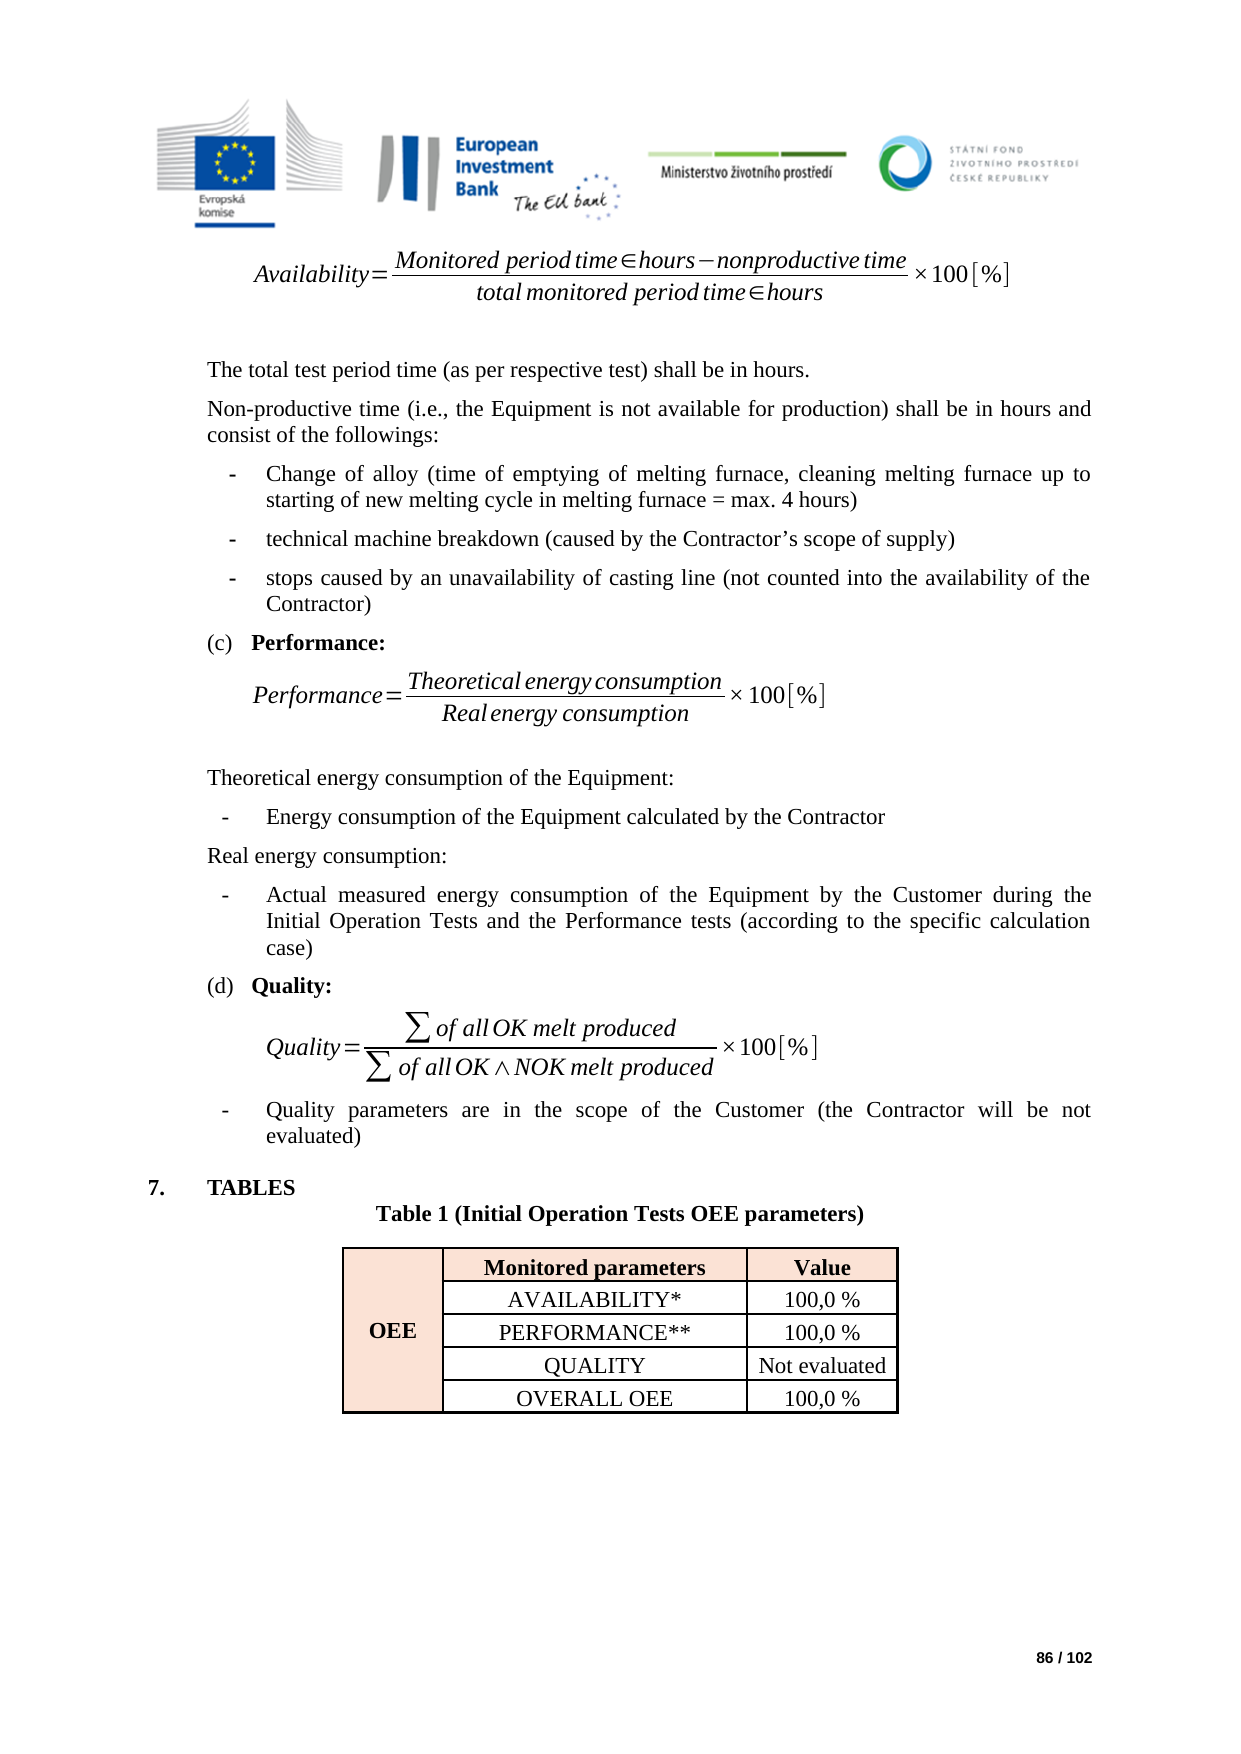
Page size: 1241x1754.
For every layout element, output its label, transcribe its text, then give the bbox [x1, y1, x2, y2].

text Change of alloy (time of emptying of melting furnace, cleaning melting furnace up to starting of new melting cycle in melting furnace = max. 4 hours) [229, 460, 1092, 512]
table_cell 100,0 % [748, 1282, 896, 1313]
table_cell AVAILABILITY* [444, 1282, 746, 1313]
table_cell 100,0 % [748, 1381, 896, 1411]
text Real energy consumption: [207, 842, 1092, 868]
list Quality parameters are in the scope of the Customer (the Contractor will be not evaluated) [221, 1096, 1092, 1149]
table_cell QUALITY [444, 1348, 746, 1378]
list Energy consumption of the Equipment calculated by the Contractor [221, 803, 1092, 829]
table_cell 100,0 % [748, 1315, 896, 1346]
text Table 1 (Initial Operation Tests OEE parameters) [148, 1200, 1092, 1226]
table_header Value [748, 1249, 896, 1280]
text The total test period time (as per respective test) shall be in hours. [207, 356, 1092, 382]
subtitle tables [148, 1174, 1092, 1200]
text stops caused by an unavailability of casting line (not counted into the availability of the Contractor) [229, 564, 1092, 617]
text Theoretical energy consumption of the Equipment: [207, 764, 1092, 791]
text Performance: [207, 629, 1092, 655]
picture [147, 87, 1093, 235]
table_header OEE [344, 1249, 442, 1411]
list Actual measured energy consumption of the Equipment by the Customer during the Initial Operation Tests and the Performance tests (according to the specific calculation case) [221, 881, 1092, 960]
text technical machine breakdown (caused by the Contractor’s scope of supply) [229, 525, 1092, 551]
text Non-productive time (i.e., the Equipment is not available for production) shall be in hours and consist of the followings: [207, 394, 1092, 447]
table_cell PERFORMANCE** [444, 1315, 746, 1346]
table_header Monitored parameters [444, 1249, 746, 1280]
text Quality: [207, 972, 1092, 999]
table_cell Not evaluated [748, 1348, 896, 1378]
table_cell OVERALL OEE [444, 1381, 746, 1411]
